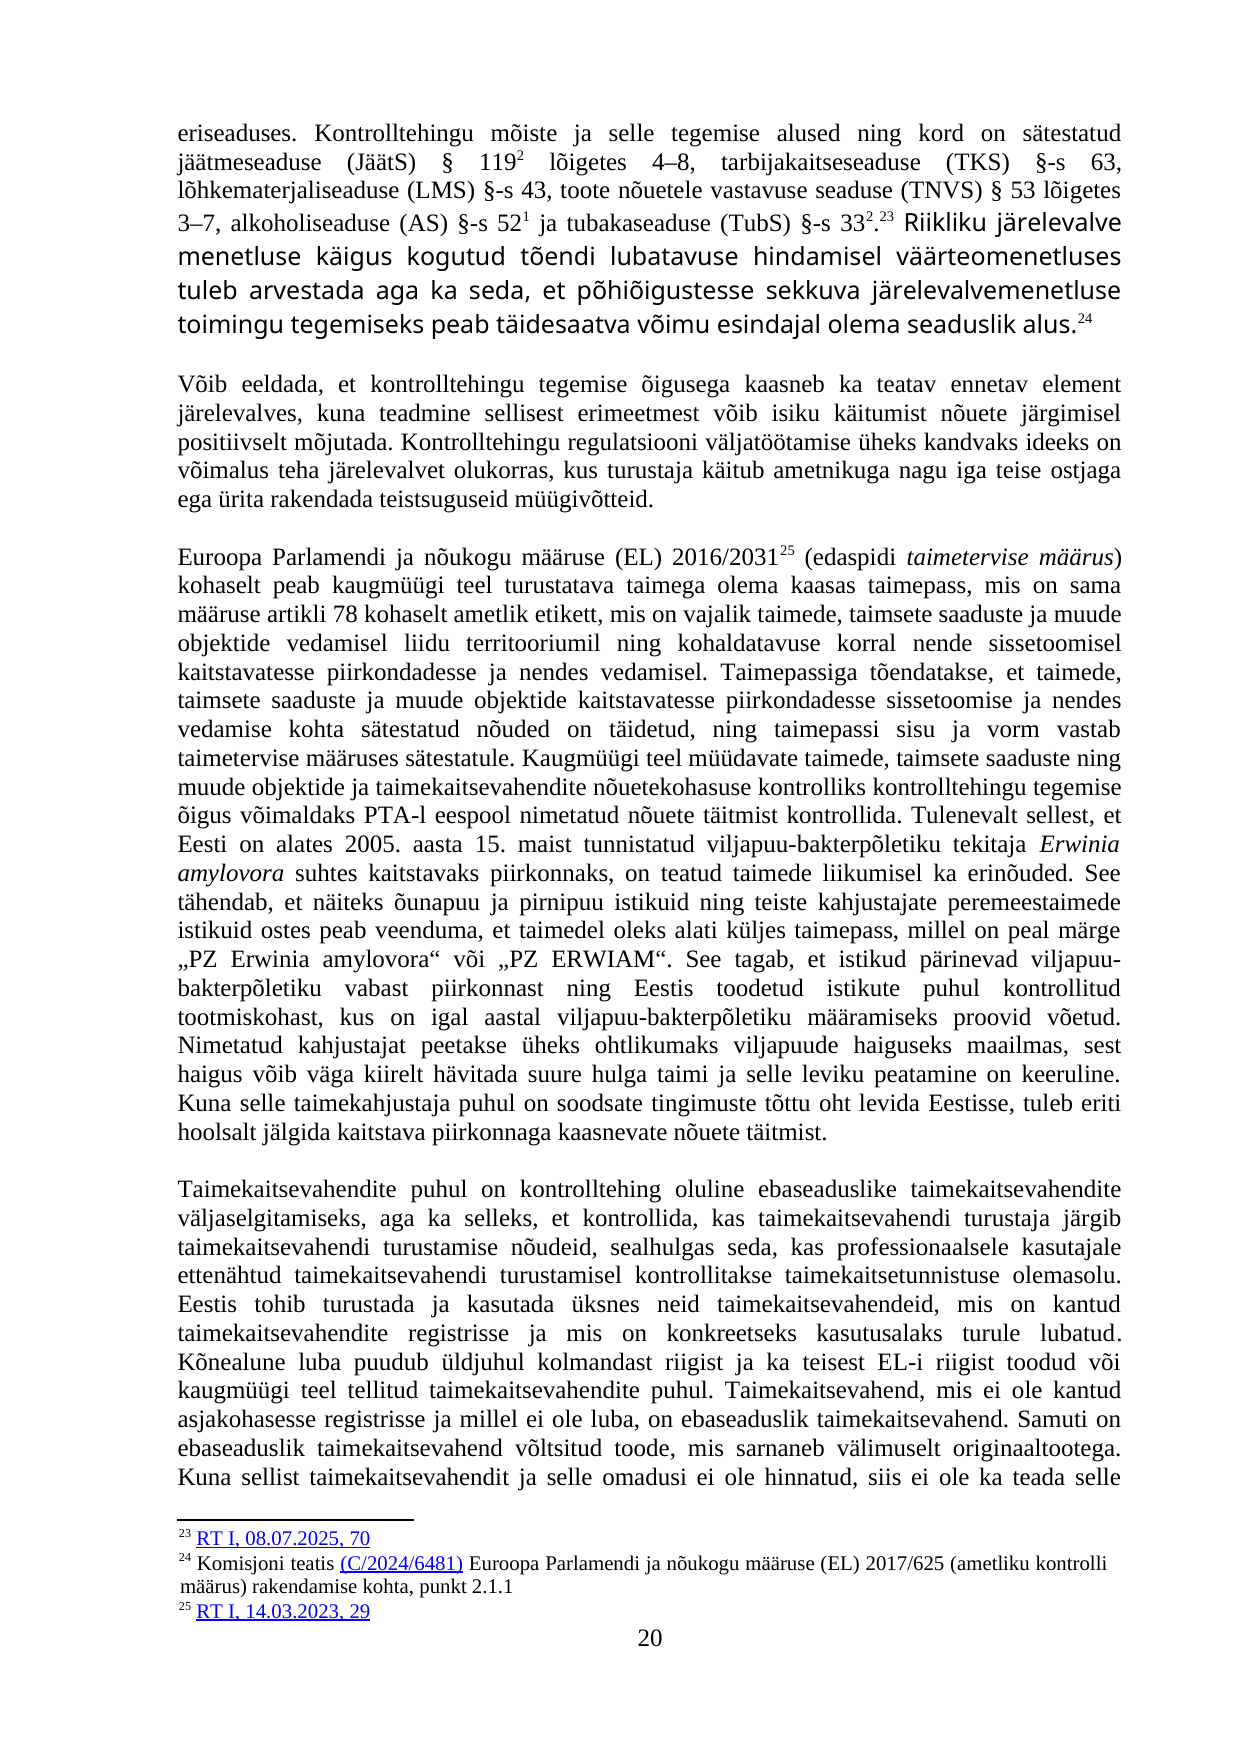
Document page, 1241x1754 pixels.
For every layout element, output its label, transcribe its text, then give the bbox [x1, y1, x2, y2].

text Euroopa Parlamendi ja nõukogu määruse (EL) 2016/2031 (edaspidi taimetervise määrus) kohaselt peab kaugmüügi teel turustatava taimega olema kaasas taimepass, mis on sama määruse artikli 78 kohaselt ametlik etikett, mis on vajalik taimede, taimsete saaduste ja muude objektide vedamisel liidu territooriumil ning kohaldatavuse korral nende sissetoomisel kaitstavatesse piirkondadesse ja nendes vedamisel. Taimepassiga tõendatakse, et taimede, taimsete saaduste ja muude objektide kaitstavatesse piirkondadesse sissetoomise ja nendes vedamise kohta sätestatud nõuded on täidetud, ning taimepassi sisu ja vorm vastab taimetervise määruses sätestatule. Kaugmüügi teel müüdavate taimede, taimsete saaduste ning muude objektide ja taimekaitsevahendite nõuetekohasuse kontrolliks kontrolltehingu tegemise õigus võimaldaks PTA-l eespool nimetatud nõuete täitmist kontrollida. Tulenevalt sellest, et Eesti on alates 2005. aasta 15. maist tunnistatud viljapuu-bakterpõletiku tekitaja Erwinia amylovora suhtes kaitstavaks piirkonnaks, on teatud taimede liikumisel ka erinõuded. See tähendab, et näiteks õunapuu ja pirnipuu istikuid ning teiste kahjustajate peremeestaimede istikuid ostes peab veenduma, et taimedel oleks alati küljes taimepass, millel on peal märge „PZ Erwinia amylovora“ või „PZ ERWIAM“. See tagab, et istikud pärinevad viljapuu-bakterpõletiku vabast piirkonnast ning Eestis toodetud istikute puhul kontrollitud tootmiskohast, kus on igal aastal viljapuu-bakterpõletiku määramiseks proovid võetud. Nimetatud kahjustajat peetakse üheks ohtlikumaks viljapuude haiguseks maailmas, sest haigus võib väga kiirelt hävitada suure hulga taimi ja selle leviku peatamine on keeruline. Kuna selle taimekahjustaja puhul on soodsate tingimuste tõttu oht levida Eestisse, tuleb eriti hoolsalt jälgida kaitstava piirkonnaga kaasnevate nõuete täitmist. [177, 542, 1122, 1146]
text Võib eeldada, et kontrolltehingu tegemise õigusega kaasneb ka teatav ennetav element järelevalves, kuna teadmine sellisest erimeetmest võib isiku käitumist nõuete järgimisel positiivselt mõjutada. Kontrolltehingu regulatsiooni väljatöötamise üheks kandvaks ideeks on võimalus teha järelevalvet olukorras, kus turustaja käitub ametnikuga nagu iga teise ostjaga ega ürita rakendada teistsuguseid müügivõtteid. [177, 369, 1122, 513]
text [177, 1174, 1122, 1491]
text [177, 118, 1122, 341]
